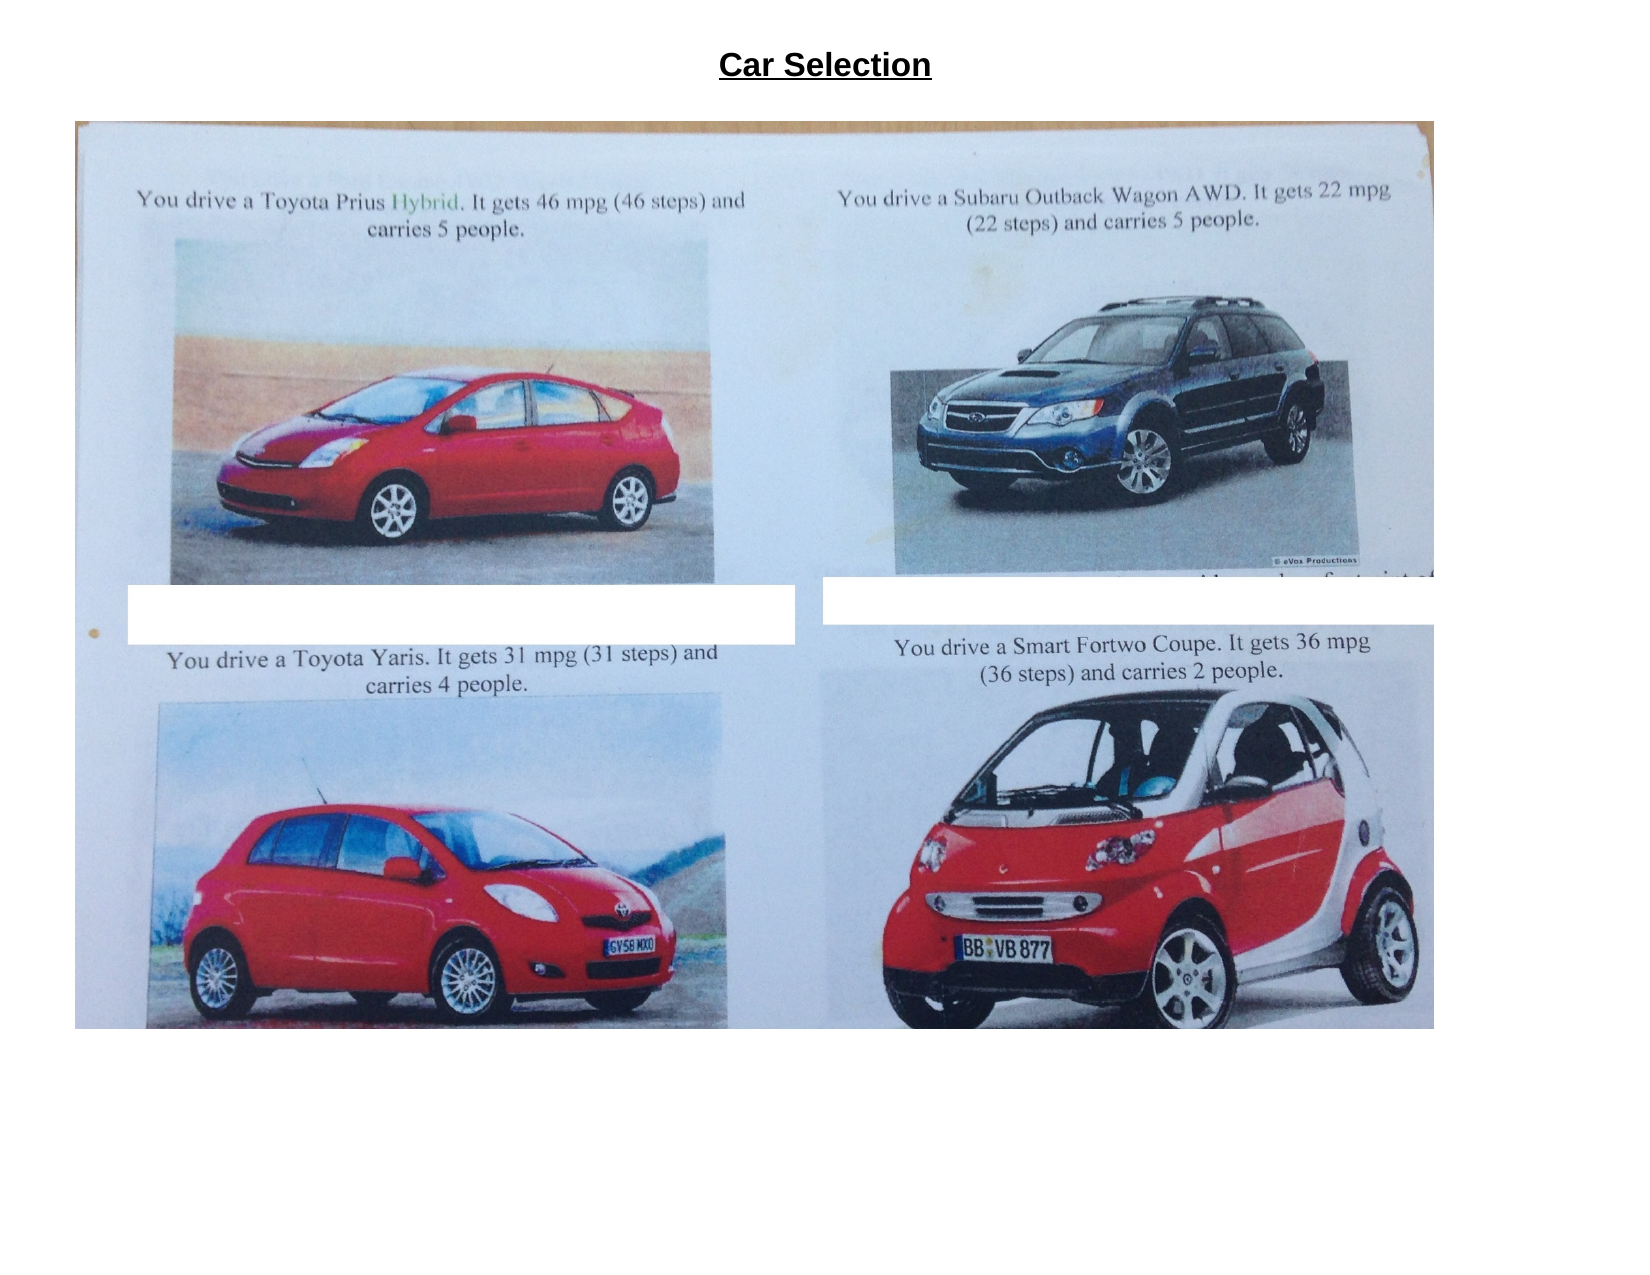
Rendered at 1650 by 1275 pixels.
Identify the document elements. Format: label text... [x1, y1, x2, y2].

text Car Selection [75, 45, 1575, 83]
picture [75, 121, 1434, 1029]
